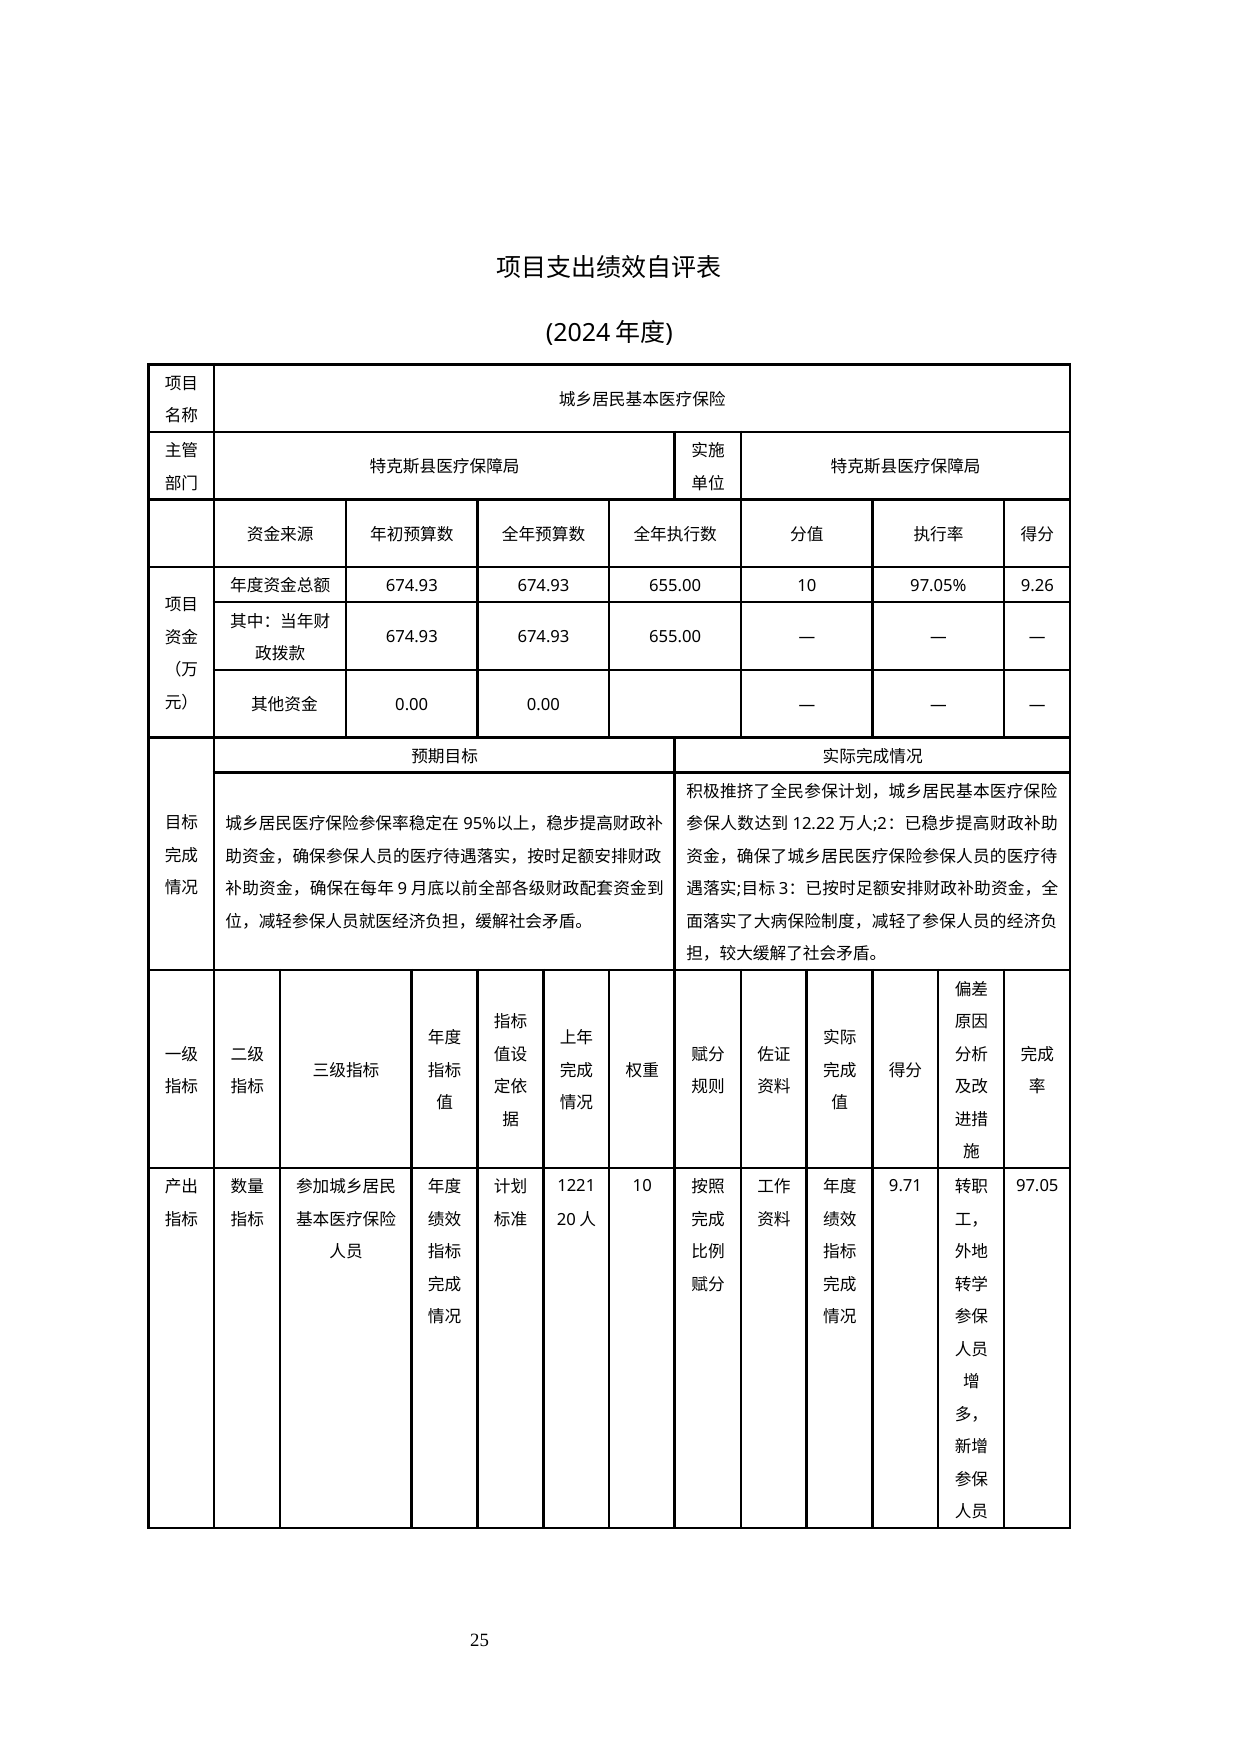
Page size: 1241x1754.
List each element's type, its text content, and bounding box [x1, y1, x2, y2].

table_cell 9.71 [874, 1169, 937, 1526]
table_cell [610, 671, 740, 736]
table_cell 目标完成情况 [150, 739, 213, 969]
table_cell 按照完成比例赋分 [676, 1169, 740, 1526]
table_cell 其他资金 [215, 671, 345, 736]
table_cell 全年执行数 [610, 501, 740, 566]
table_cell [939, 1169, 1003, 1526]
table_cell 0.00 [479, 671, 608, 736]
table_cell 674.93 [347, 603, 476, 668]
table_cell 实施单位 [676, 433, 740, 498]
table_cell 其中：当年财政拨款 [215, 603, 345, 668]
table_cell 计划标准 [479, 1169, 542, 1526]
table_cell 9.26 [1005, 568, 1069, 601]
table_cell 资金来源 [215, 501, 345, 566]
table_cell 97.05 [1005, 1169, 1069, 1526]
table_cell 674.93 [347, 568, 476, 601]
table_cell 执行率 [874, 501, 1003, 566]
table_cell 特克斯县医疗保障局 [742, 433, 1069, 498]
table_cell — [874, 603, 1003, 668]
table_cell 674.93 [479, 568, 608, 601]
table_cell 预期目标 [215, 739, 673, 771]
table_cell 城乡居民医疗保险参保率稳定在95%以上，稳步提高财政补助资金，确保参保人员的医疗待遇落实，按时足额安排财政补助资金，确保在每年9月底以前全部各级财政配套资金到位，减轻参保人员就医经济负担，缓解社会矛盾。 [215, 774, 673, 969]
table_cell 年度指标值 [413, 971, 476, 1166]
table_cell 积极推挤了全民参保计划，城乡居民基本医疗保险参保人数达到12.22万人;2：已稳步提高财政补助资金，确保了城乡居民医疗保险参保人员的医疗待遇落实;目标3：已按时足额安排财政补助资金，全面落实了大病保险制度，减轻了参保人员的经济负担，较大缓解了社会矛盾。 [676, 774, 1069, 969]
table_cell — [742, 603, 871, 668]
table_cell 实际完成情况 [676, 739, 1069, 771]
table_header 项目支出绩效自评表 [148, 233, 1070, 298]
table_cell 0.00 [347, 671, 476, 736]
table_cell 年度资金总额 [215, 568, 345, 601]
table_cell 得分 [874, 971, 937, 1166]
table_cell 一级指标 [150, 971, 213, 1166]
table_cell 上年完成情况 [545, 971, 608, 1166]
table_cell 三级指标 [281, 971, 410, 1166]
table_cell 佐证资料 [742, 971, 805, 1166]
table_cell (2024年度) [148, 298, 1070, 363]
table_cell 二级指标 [215, 971, 279, 1166]
table_cell 偏差原因分析及改进措施 [939, 971, 1003, 1166]
table_cell 10 [742, 568, 871, 601]
table_cell 全年预算数 [479, 501, 608, 566]
table_cell 城乡居民基本医疗保险 [215, 366, 1069, 431]
table_cell 完成率 [1005, 971, 1069, 1166]
table_cell 权重 [610, 971, 673, 1166]
table_cell 主管部门 [150, 433, 213, 498]
table_cell 特克斯县医疗保障局 [215, 433, 673, 498]
table_cell [150, 501, 213, 566]
table_cell 655.00 [610, 568, 740, 601]
table_cell 工作资料 [742, 1169, 805, 1526]
table_cell — [742, 671, 871, 736]
table_cell 项目名称 [150, 366, 213, 431]
table_cell 年初预算数 [347, 501, 476, 566]
table_cell 122120人 [545, 1169, 608, 1526]
table_cell 97.05% [874, 568, 1003, 601]
table_cell 参加城乡居民基本医疗保险人员 [281, 1169, 410, 1526]
table_cell — [874, 671, 1003, 736]
table_cell 指标值设定依据 [479, 971, 542, 1166]
table_cell 得分 [1005, 501, 1069, 566]
table_cell — [1005, 671, 1069, 736]
table_cell 年度绩效指标完成情况 [808, 1169, 871, 1526]
table_cell 产出指标 [150, 1169, 213, 1526]
table_cell 10 [610, 1169, 673, 1526]
table_cell 674.93 [479, 603, 608, 668]
table_cell 分值 [742, 501, 871, 566]
table_cell 年度绩效指标完成情况 [413, 1169, 476, 1526]
table_cell 赋分规则 [676, 971, 740, 1166]
table_cell 项目资金 （万元） [150, 568, 213, 736]
table_cell 数量指标 [215, 1169, 279, 1526]
table_cell 实际完成值 [808, 971, 871, 1166]
table_cell — [1005, 603, 1069, 668]
table_cell 655.00 [610, 603, 740, 668]
